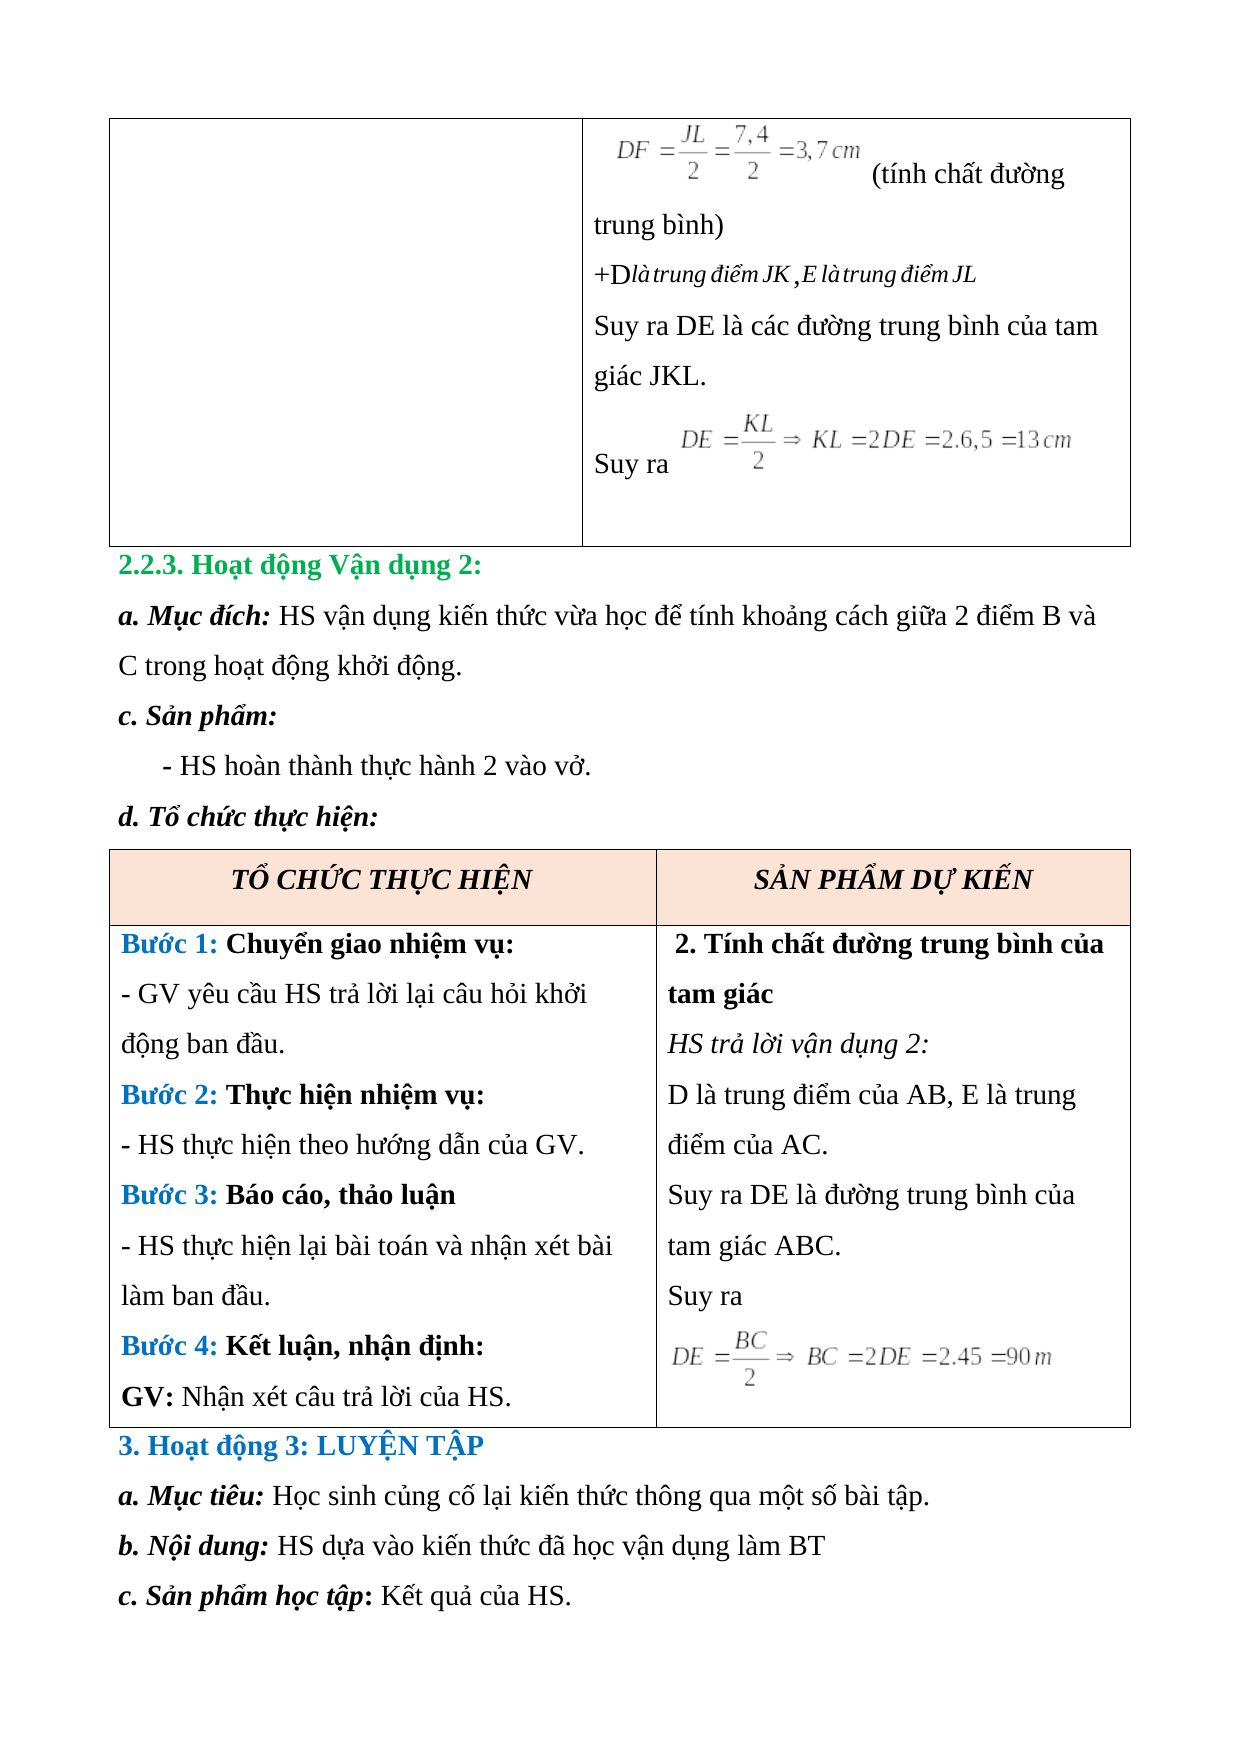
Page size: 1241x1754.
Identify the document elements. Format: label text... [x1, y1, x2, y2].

list b. Nội dung: HS dựa vào kiến thức đã học vận dụng làm BT [118, 1528, 1122, 1562]
text d. Tổ chức thực hiện: [118, 799, 1117, 832]
table_cell 2. Tính chất đường trung bình của tam giác HS trả lời vận dụng 2: D là trung điểm của AB, E là trung điểm của AC. Suy ra DE là đường trung bình của tam giác ABC. Suy ra [657, 926, 1130, 1427]
text 2.2.3. Hoạt động Vận dụng 2: [118, 547, 1122, 581]
text a. Mục đích: HS vận dụng kiến thức vừa học để tính khoảng cách giữa 2 điểm B và C trong hoạt động khởi động. [118, 598, 1122, 681]
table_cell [110, 119, 582, 546]
table_header TỔ CHỨC THỰC HIỆN [110, 850, 656, 925]
text - HS hoàn thành thực hành 2 vào vở. [118, 748, 1122, 782]
table_header SẢN PHẨM DỰ KIẾN [657, 850, 1130, 925]
text c. Sản phẩm: [146, 698, 1122, 732]
text c. Sản phẩm học tập: Kết quả của HS. [118, 1578, 1122, 1612]
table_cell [583, 119, 1130, 546]
table_cell Bước 1: Chuyển giao nhiệm vụ: - GV yêu cầu HS trả lời lại câu hỏi khởi động ban đầu. Bước 2: Thực hiện nhiệm vụ: - HS thực hiện theo hướng dẫn của GV. Bước 3: Báo cáo, thảo luận - HS thực hiện lại bài toán và nhận xét bài làm ban đầu. Bước 4: Kết luận, nhận định: GV: Nhận xét câu trả lời của HS. [110, 926, 656, 1427]
text a. Mục tiêu: Học sinh củng cố lại kiến thức thông qua một số bài tập. [118, 1478, 1122, 1511]
text 3. Hoạt động 3: LUYỆN TẬP [118, 1428, 1122, 1461]
